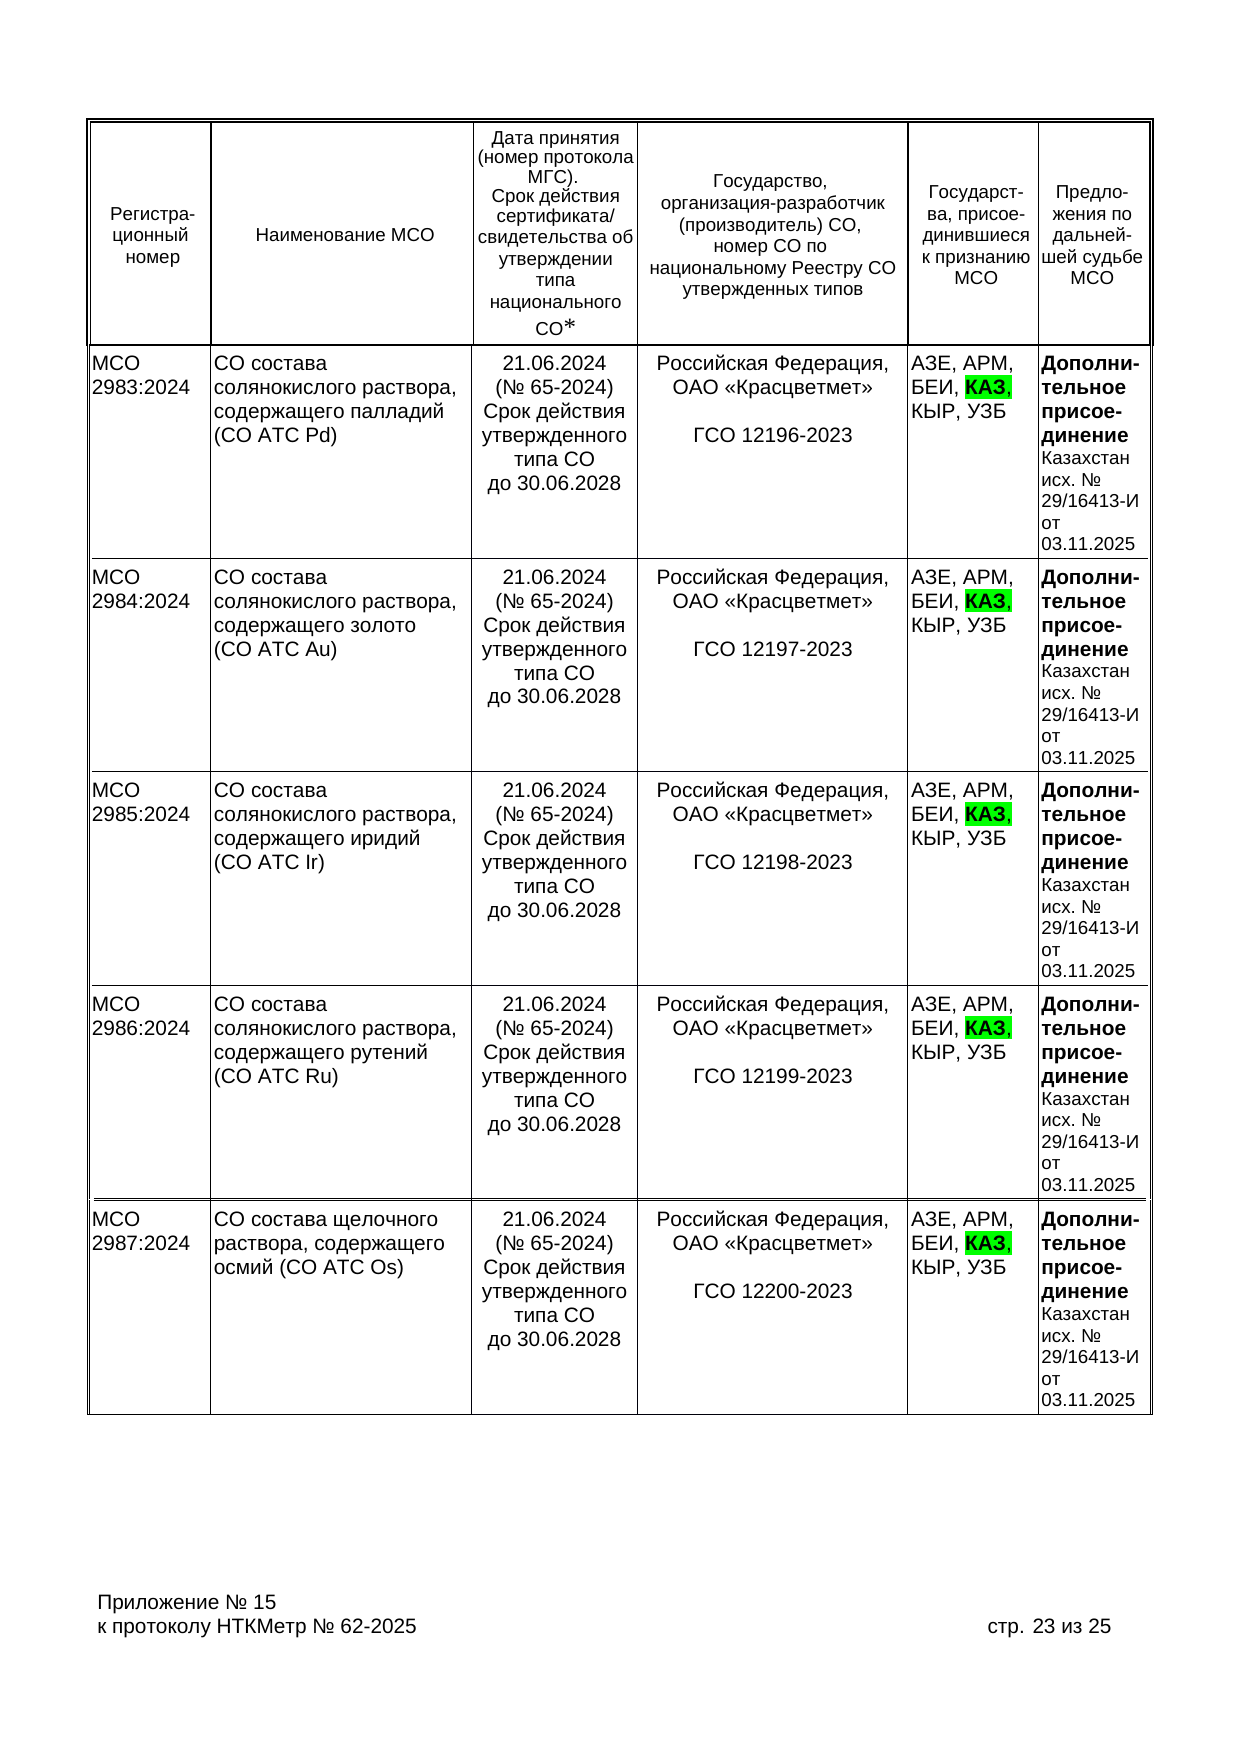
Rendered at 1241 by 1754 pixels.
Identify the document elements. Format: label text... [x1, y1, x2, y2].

table_cell Российская Федерация, ОАО «Красцветмет» ГСО 12197-2023 [638, 559, 907, 771]
table_cell МСО 2987:2024 [89, 1198, 210, 1414]
table_header Предло-жения по дальней- шей судьбе МСО [1039, 123, 1149, 344]
table_cell 21.06.2024 (№ 65-2024) Срок действия утвержденного типа СО до 30.06.2028 [472, 346, 637, 557]
table_cell 21.06.2024 (№ 65-2024) Срок действия утвержденного типа СО до 30.06.2028 [472, 986, 637, 1198]
table_cell 21.06.2024 (№ 65-2024) Срок действия утвержденного типа СО до 30.06.2028 [472, 1201, 637, 1414]
table_cell Дополни-тельное присое-динение Казахстан исх. № 29/16413-И от 03.11.2025 [1039, 346, 1150, 557]
table_header Регистра-ционный номер [91, 123, 210, 344]
table_cell Российская Федерация, ОАО «Красцветмет» ГСО 12199-2023 [638, 986, 907, 1198]
table_cell СО состава солянокислого раствора, содержащего золото (СО АТС Au) [211, 559, 471, 771]
table_cell АЗЕ, АРМ, БЕИ, КАЗ, КЫР, УЗБ [908, 772, 1038, 984]
table_cell Российская Федерация, ОАО «Красцветмет» ГСО 12196-2023 [638, 346, 907, 557]
table_cell Дополни-тельное присое-динение Казахстан исх. № 29/16413-И от 03.11.2025 [1039, 771, 1150, 984]
table_cell СО состава солянокислого раствора, содержащего иридий (СО АТС Ir) [211, 772, 471, 984]
table_cell МСО 2983:2024 [90, 346, 210, 557]
table_cell 21.06.2024 (№ 65-2024) Срок действия утвержденного типа СО до 30.06.2028 [472, 559, 637, 771]
table_cell АЗЕ, АРМ, БЕИ, КАЗ, КЫР, УЗБ [908, 559, 1038, 771]
table_cell СО состава щелочного раствора, содержащего осмий (СО АТС Os) [211, 1201, 471, 1414]
table_cell Российская Федерация, ОАО «Красцветмет» ГСО 12198-2023 [638, 772, 907, 984]
table_cell Дополни-тельное присое-динение Казахстан исх. № 29/16413-И от 03.11.2025 [1039, 558, 1150, 771]
table_cell МСО 2984:2024 [90, 558, 210, 771]
table_cell АЗЕ, АРМ, БЕИ, КАЗ, КЫР, УЗБ [908, 986, 1038, 1198]
table_header Государст-ва, присое-динившиеся к признанию МСО [909, 123, 1038, 344]
table_cell МСО 2985:2024 [90, 771, 210, 984]
table_cell СО состава солянокислого раствора, содержащего рутений (СО АТС Ru) [211, 986, 471, 1198]
table_cell Российская Федерация, ОАО «Красцветмет» ГСО 12200-2023 [638, 1201, 907, 1414]
table_cell МСО 2986:2024 [90, 985, 210, 1198]
table_cell 21.06.2024 (№ 65-2024) Срок действия утвержденного типа СО до 30.06.2028 [472, 772, 637, 984]
table_cell АЗЕ, АРМ, БЕИ, КАЗ, КЫР, УЗБ [908, 1201, 1038, 1414]
table_cell Дополни-тельное присое-динение Казахстан исх. № 29/16413-И от 03.11.2025 [1039, 985, 1150, 1198]
table_cell АЗЕ, АРМ, БЕИ, КАЗ, КЫР, УЗБ [908, 346, 1038, 557]
table_cell Дополни-тельное присое-динение Казахстан исх. № 29/16413-И от 03.11.2025 [1039, 1198, 1152, 1414]
table_cell СО состава солянокислого раствора, содержащего палладий (СО АТС Pd) [211, 346, 471, 557]
table_header Наименование МСО [212, 123, 473, 344]
table_header Дата принятия (номер протокола МГС). Срок действия сертификата/ свидетельства об утверждении типа национального СО* [474, 123, 637, 344]
table_header Государство, организация-разработчик (производитель) СО, номер СО по национальному Реестру СО утвержденных типов [638, 123, 907, 344]
